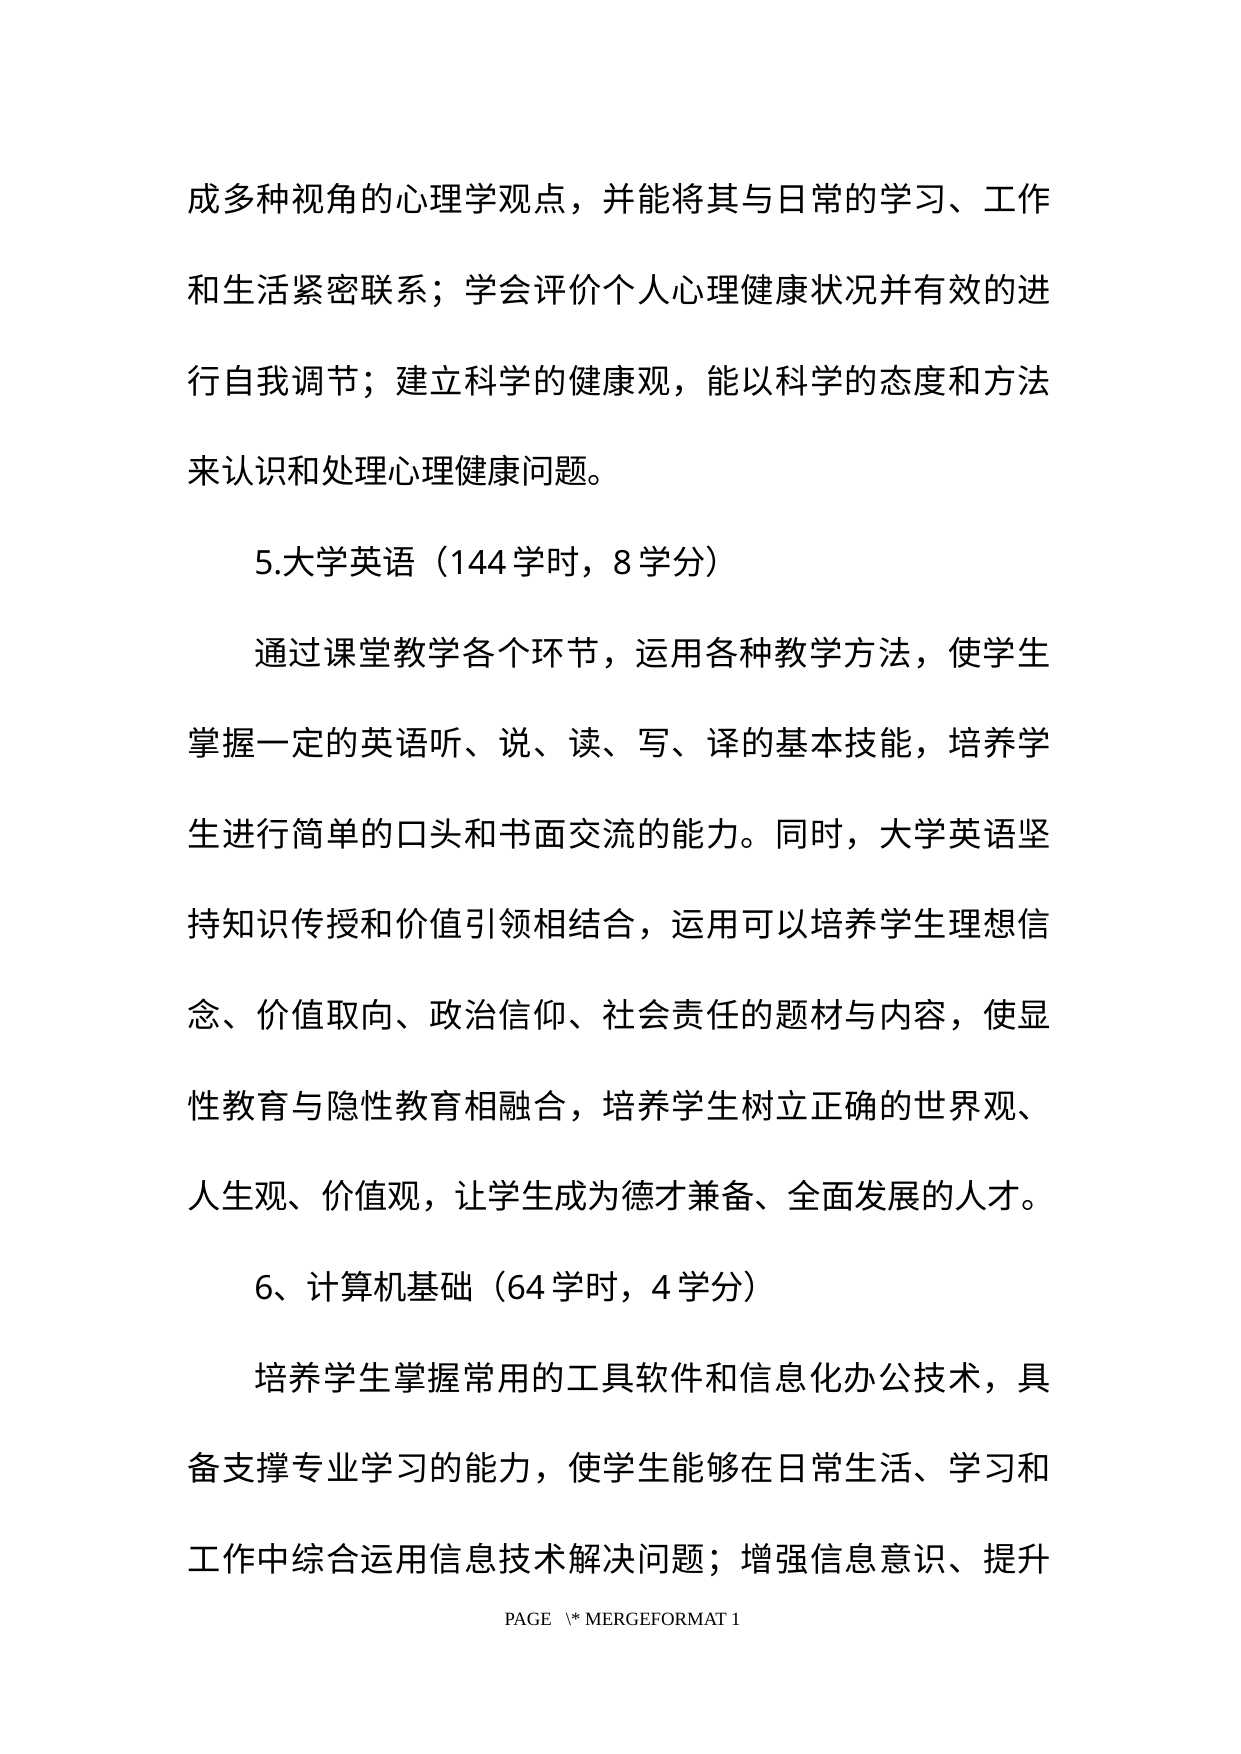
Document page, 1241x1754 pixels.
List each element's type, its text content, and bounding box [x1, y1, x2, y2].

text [187, 1330, 1053, 1602]
text 6、计算机基础（64学时，4学分） [187, 1239, 1053, 1330]
text 通过课堂教学各个环节，运用各种教学方法，使学生掌握一定的英语听、说、读、写、译的基本技能，培养学生进行简单的口头和书面交流的能力。同时，大学英语坚持知识传授和价值引领相结合，运用可以培养学生理想信念、价值取向、政治信仰、社会责任的题材与内容，使显性教育与隐性教育相融合，培养学生树立正确的世界观、人生观、价值观，让学生成为德才兼备、全面发展的人才。 [187, 605, 1053, 1239]
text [187, 152, 1053, 514]
text 5.大学英语（144学时，8学分） [187, 514, 1053, 605]
